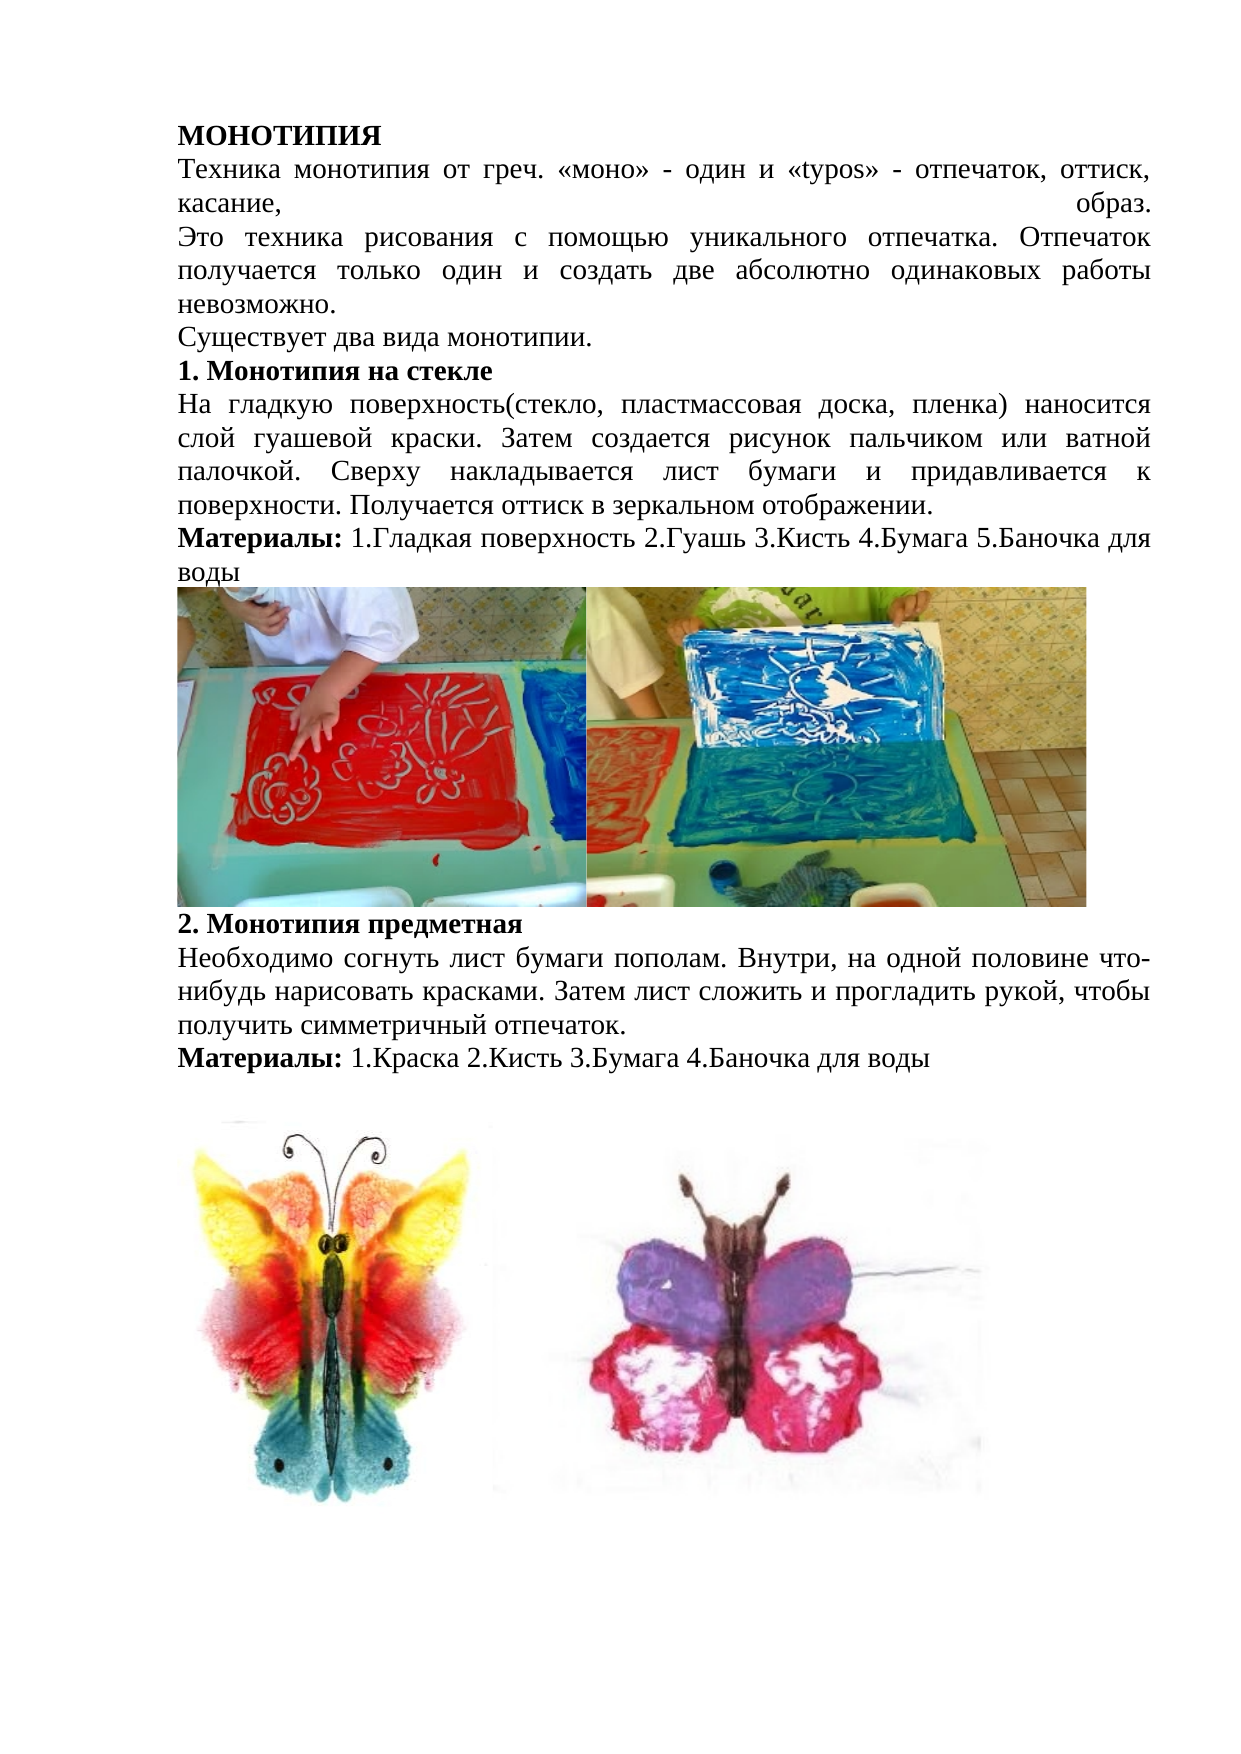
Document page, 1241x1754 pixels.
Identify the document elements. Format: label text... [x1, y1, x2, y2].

text На гладкую поверхность(стекло, пластмассовая доска, пленка) наносится слой гуашевой краски. Затем создается рисунок пальчиком или ватной палочкой. Сверху накладывается лист бумаги и придавливается к поверхности. Получается оттиск в зеркальном отображении. [177, 386, 1152, 521]
text Материалы: 1.Гладкая поверхность 2.Гуашь 3.Кисть 4.Бумага 5.Баночка для воды [177, 521, 1152, 588]
text Необходимо согнуть лист бумаги пополам. Внутри, на одной половине что-нибудь нарисовать красками. Затем лист сложить и прогладить рукой, чтобы получить симметричный отпечаток. [177, 940, 1152, 1041]
text Техника монотипия от греч. «моно» - один и «typos» - отпечаток, оттиск, касание, образ. Это техника рисования с помощью уникального отпечатка. Отпечаток получается только один и создать две абсолютно одинаковых работы невозможно. Существует два вида монотипии. [177, 152, 1152, 353]
text 2. Монотипия предметная [177, 906, 1152, 940]
text МОНОТИПИЯ [177, 118, 1152, 152]
text 1. Монотипия на стекле [177, 353, 1152, 386]
picture [177, 1074, 1001, 1567]
text Материалы: 1.Краска 2.Кисть 3.Бумага 4.Баночка для воды [177, 1041, 1152, 1074]
picture [177, 587, 1087, 907]
